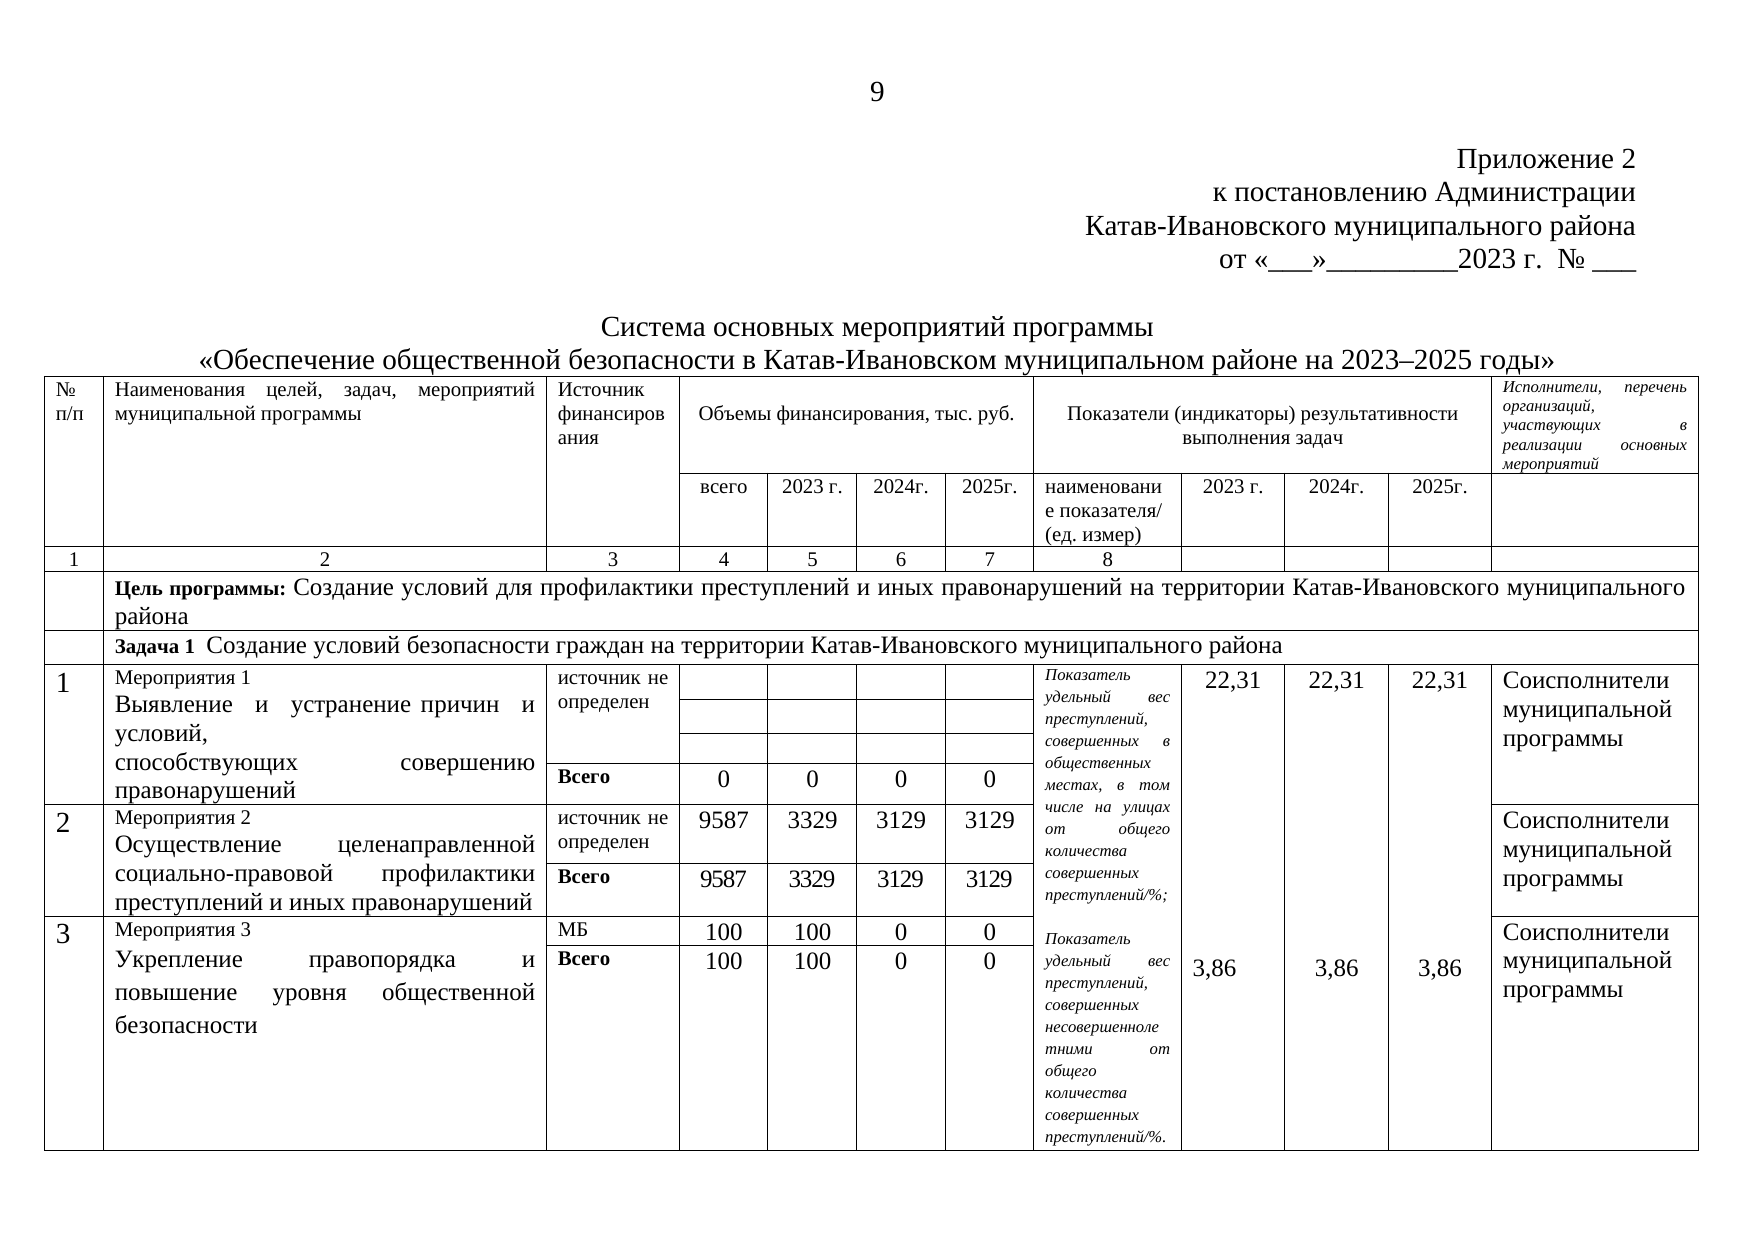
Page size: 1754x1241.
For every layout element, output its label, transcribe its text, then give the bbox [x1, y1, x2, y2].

table_cell [1492, 547, 1698, 571]
table_cell Всего [547, 864, 679, 916]
table_cell 100 [680, 946, 767, 1150]
table_cell 22,31 3,86 [1285, 665, 1388, 1150]
table_cell [1182, 547, 1284, 571]
table_cell [768, 665, 856, 699]
table_cell Соисполнители муниципальной программы [1492, 665, 1698, 804]
table_cell 1 [45, 665, 103, 804]
table_cell 22,31 3,86 [1182, 665, 1284, 1150]
table_cell [45, 572, 103, 629]
text Система основных мероприятий программы [118, 309, 1636, 342]
table_cell 22,31 3,86 [1389, 665, 1491, 1150]
table_cell 0 [768, 764, 856, 804]
table_cell 100 [680, 917, 767, 945]
table_cell 0 [946, 917, 1033, 945]
table_cell Показатель удельный вес преступлений, совершенных в общественных местах, в том числе на улицах от общего количества совершенных преступлений/%; Показатель удельный вес преступлений, совершенных несовершеннолетними от общего количества совершенных преступлений/%. [1034, 665, 1181, 1150]
table_cell [946, 700, 1033, 733]
table_cell источник не определен [547, 665, 679, 763]
table_cell 2 [104, 547, 546, 571]
table_cell [768, 700, 856, 733]
table_cell [768, 734, 856, 763]
table_cell 7 [946, 547, 1033, 571]
table_cell 8 [1034, 547, 1181, 571]
table_cell 1 [45, 547, 103, 571]
table_cell 4 [680, 547, 767, 571]
table_cell 3 [45, 917, 103, 1150]
table_cell [1492, 474, 1698, 546]
table_cell 3129 [946, 805, 1033, 863]
table_cell 0 [946, 946, 1033, 1150]
table_cell 0 [946, 764, 1033, 804]
table_cell [680, 700, 767, 733]
table_cell всего [680, 474, 767, 546]
table_cell [1389, 547, 1491, 571]
table_cell [680, 665, 767, 699]
table_cell 5 [768, 547, 856, 571]
text «Обеспечение общественной безопасности в Катав-Ивановском муниципальном районе на 2023–2025 годы» [118, 342, 1636, 376]
table_cell 6 [857, 547, 945, 571]
table_cell Мероприятия 2 Осуществление целенаправленной социально-правовой профилактики преступлений и иных правонарушений [104, 805, 546, 916]
table_cell Всего [547, 764, 679, 804]
table_cell [857, 665, 945, 699]
title от «___»_________2023 г. № ___ [118, 242, 1636, 275]
table_cell [857, 734, 945, 763]
table_cell 0 [680, 764, 767, 804]
table_cell [1285, 547, 1388, 571]
table_cell 100 [768, 917, 856, 945]
table_cell 9587 [680, 864, 767, 916]
table_header Показатели (индикаторы) результативности выполнения задач [1034, 377, 1491, 473]
table_cell Всего [547, 946, 679, 1150]
table_cell Задача 1 Создание условий безопасности граждан на территории Катав-Ивановского муниципального района [104, 631, 1698, 664]
table_cell 100 [768, 946, 856, 1150]
table_cell 3129 [857, 864, 945, 916]
table_header Наименования целей, задач, мероприятий муниципальной программы [104, 377, 546, 546]
table_cell [45, 631, 103, 664]
table_cell источник не определен [547, 805, 679, 863]
table_cell наименование показателя/ (ед. измер) [1034, 474, 1181, 546]
table_cell 3129 [946, 864, 1033, 916]
table_cell 9587 [680, 805, 767, 863]
table_header Объемы финансирования, тыс. руб. [680, 377, 1033, 473]
table_cell 2024г. [1285, 474, 1388, 546]
table_cell [946, 665, 1033, 699]
table_cell Мероприятия 3 Укрепление правопорядка и повышение уровня общественной безопасности [104, 917, 546, 1150]
table_cell Цель программы: Создание условий для профилактики преступлений и иных правонарушений на территории Катав-Ивановского муниципального района [104, 572, 1698, 629]
table_cell 2025г. [1389, 474, 1491, 546]
table_cell 3329 [768, 805, 856, 863]
title к постановлению Администрации [118, 174, 1636, 208]
title Катав-Ивановского муниципального района [118, 208, 1636, 242]
table_cell 2024г. [857, 474, 945, 546]
table_cell МБ [547, 917, 679, 945]
table_cell 0 [857, 764, 945, 804]
table_cell 2023 г. [768, 474, 856, 546]
table_header Источник финансирования [547, 377, 679, 546]
table_cell 3129 [857, 805, 945, 863]
table_cell Соисполнители муниципальной программы [1492, 917, 1698, 1150]
table_cell 2023 г. [1182, 474, 1284, 546]
table_cell 0 [857, 946, 945, 1150]
table_cell [946, 734, 1033, 763]
table_header Исполнители, перечень организаций, участвующих в реализации основных мероприятий [1492, 377, 1698, 473]
table_cell 2 [45, 805, 103, 916]
table_header № п/п [45, 377, 103, 546]
table_cell 0 [857, 917, 945, 945]
table_cell 3 [547, 547, 679, 571]
table_cell [857, 700, 945, 733]
table_cell Мероприятия 1 Выявление и устранение причин и условий, способствующих совершению правонарушений [104, 665, 546, 804]
table_cell 2025г. [946, 474, 1033, 546]
table_cell [680, 734, 767, 763]
table_cell Соисполнители муниципальной программы [1492, 805, 1698, 916]
text Приложение 2 [118, 141, 1636, 174]
table_cell 3329 [768, 864, 856, 916]
